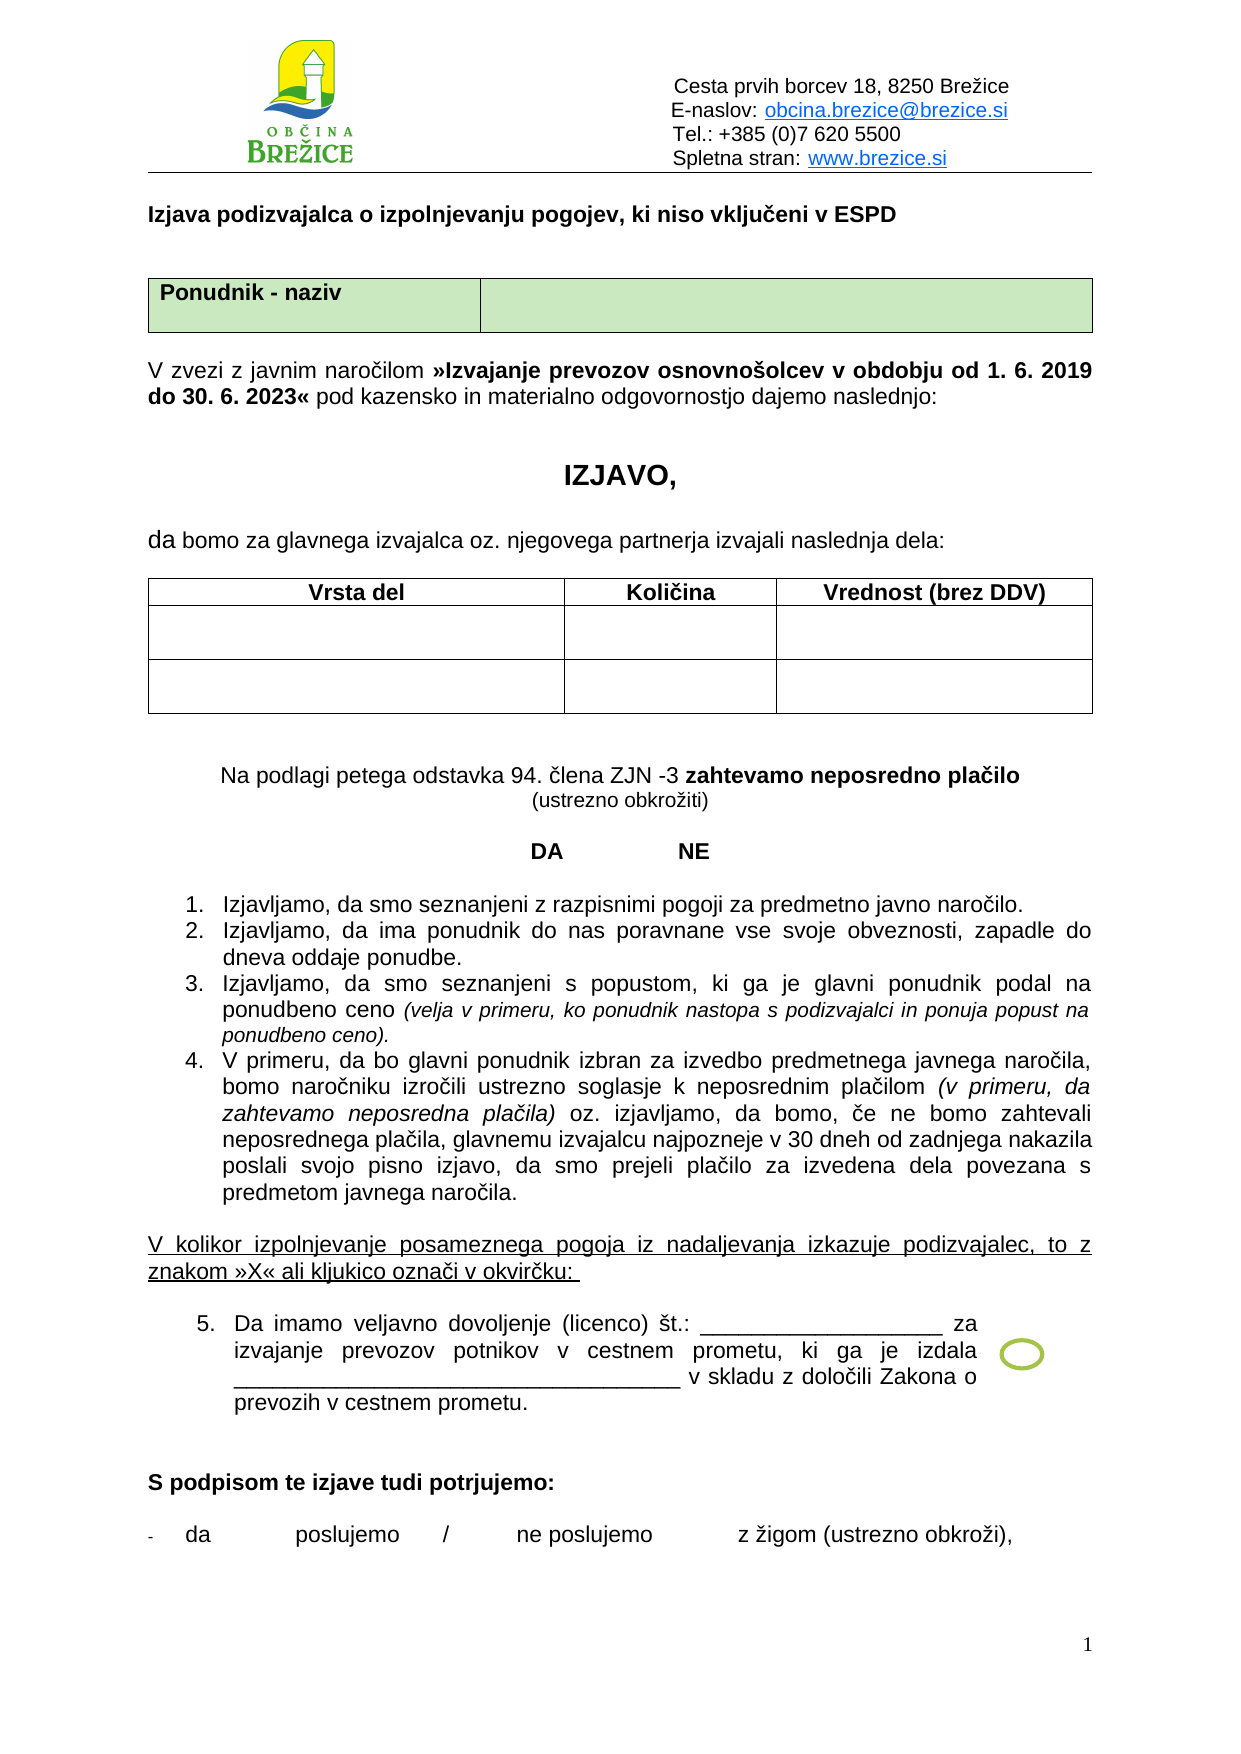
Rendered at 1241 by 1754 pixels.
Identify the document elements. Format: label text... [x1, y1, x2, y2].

table_cell [565, 660, 776, 712]
table_cell [565, 606, 776, 659]
text V kolikor izpolnjevanje posameznega pogoja iz nadaljevanja izkazuje podizvajalec, to z znakom »X« ali kljukico označi v okvirčku: [148, 1255, 1092, 1284]
text V zvezi z javnim naročilom »Izvajanje prevozov osnovnošolcev v obdobju od 1. 6. 2019 do 30. 6. 2023« pod kazensko in materialno odgovornostjo dajemo naslednjo: [148, 357, 1092, 409]
text da bomo za glavnega izvajalca oz. njegovega partnerja izvajali naslednja dela: [148, 525, 1092, 553]
text Na podlagi petega odstavka 94. člena ZJN -3 zahtevamo neposredno plačilo [148, 762, 1092, 788]
text DA NE [148, 838, 1092, 865]
table_header Ponudnik - naziv [149, 279, 480, 332]
table_header Količina [565, 579, 776, 605]
table_header Vrsta del [149, 579, 564, 605]
text S podpisom te izjave tudi potrjujemo: [148, 1468, 1092, 1495]
table_cell [149, 660, 564, 712]
list da poslujemo / ne poslujemo z žigom (ustrezno obkroži), [148, 1521, 1092, 1547]
table_cell [777, 660, 1092, 712]
table_cell [149, 606, 564, 659]
text V kolikor izpolnjevanje posameznega pogoja iz nadaljevanja izkazuje podizvajalec, to z znakom »X« ali kljukico označi v okvirčku: [148, 1231, 1092, 1254]
table_header Vrednost (brez DDV) [777, 579, 1092, 605]
table_header Da imamo veljavno dovoljenje (licenco) št.: ___________________ za izvajanje prevozov potnikov v cestnem prometu, ki ga je izdala ___________________________________ v skladu z določili Zakona o prevozih v cestnem prometu. [148, 1310, 989, 1442]
list Izjavljamo, da smo seznanjeni s popustom, ki ga je glavni ponudnik podal na ponudbeno ceno (velja v primeru, ko ponudnik nastopa s podizvajalci in ponuja popust na ponudbeno ceno). [185, 970, 1092, 1047]
list Izjavljamo, da ima ponudnik do nas poravnane vse svoje obveznosti, zapadle do dneva oddaje ponudbe. [185, 917, 1092, 970]
list V primeru, da bo glavni ponudnik izbran za izvedbo predmetnega javnega naročila, bomo naročniku izročili ustrezno soglasje k neposrednim plačilom (v primeru, da zahtevamo neposredna plačila) oz. izjavljamo, da bomo, če ne bomo zahtevali neposrednega plačila, glavnemu izvajalcu najpozneje v 30 dneh od zadnjega nakazila poslali svojo pisno izjavo, da smo prejeli plačilo za izvedena dela povezana s predmetom javnega naročila. [185, 1047, 1092, 1205]
table_header [989, 1310, 1091, 1442]
list Izjavljamo, da smo seznanjeni z razpisnimi pogoji za predmetno javno naročilo. [185, 891, 1092, 917]
text (ustrezno obkrožiti) [148, 788, 1092, 812]
picture [247, 40, 353, 163]
text Izjava podizvajalca o izpolnjevanju pogojev, ki niso vključeni v ESPD [148, 201, 1092, 228]
table_cell [777, 606, 1092, 659]
text IZJAVO, [148, 458, 1092, 491]
table_header [481, 279, 1092, 332]
